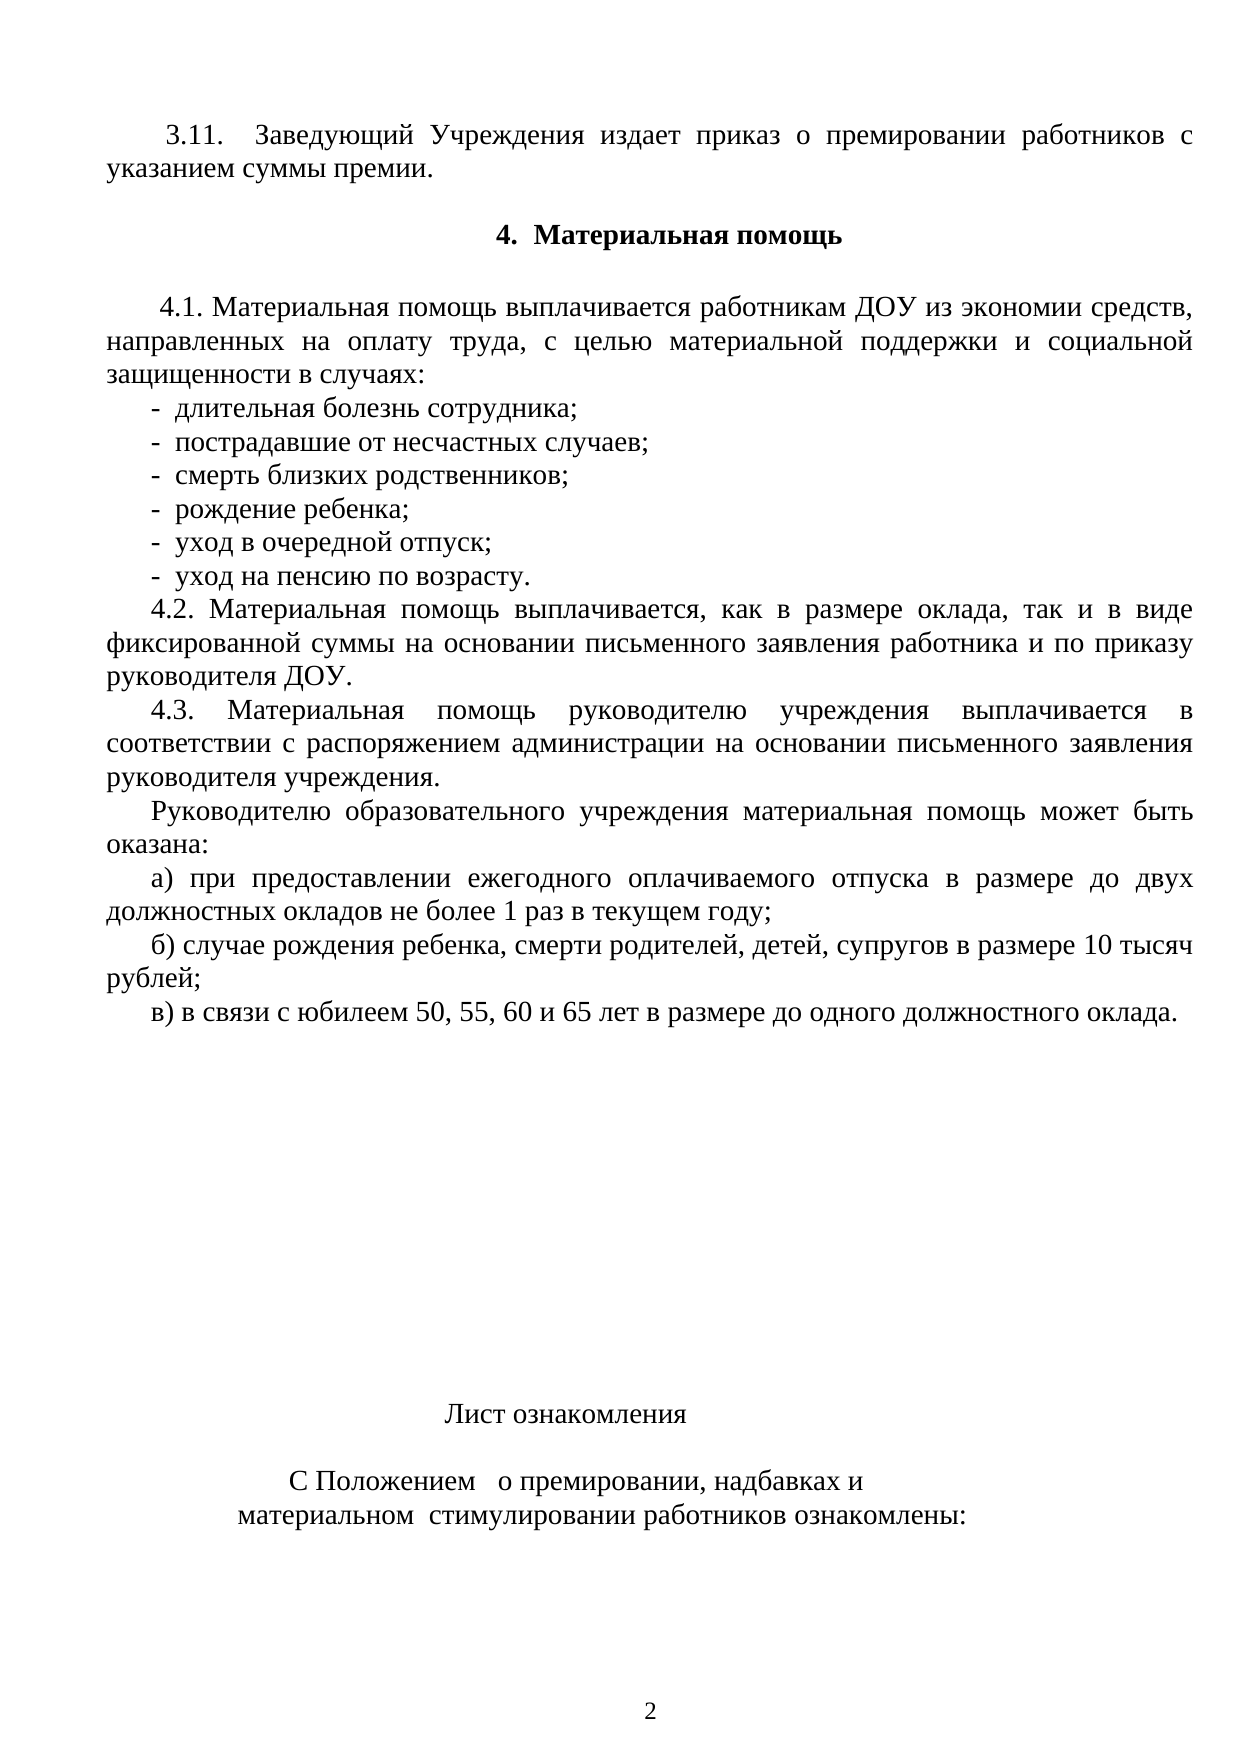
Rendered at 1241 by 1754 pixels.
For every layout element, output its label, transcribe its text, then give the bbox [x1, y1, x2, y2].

text б) случае рождения ребенка, смерти родителей, детей, супругов в размере 10 тысяч рублей; [106, 927, 1194, 994]
text материальном стимулировании работников ознакомлены: [106, 1497, 1194, 1531]
text 4.1. Материальная помощь выплачивается работникам ДОУ из экономии средств, направленных на оплату труда, с целью материальной поддержки и социальной защищенности в случаях: [106, 289, 1194, 390]
text - рождение ребенка; [106, 491, 1194, 524]
text - длительная болезнь сотрудника; [106, 390, 1194, 424]
text а) при предоставлении ежегодного оплачиваемого отпуска в размере до двух должностных окладов не более 1 раз в текущем году; [106, 860, 1194, 927]
text - смерть близких родственников; [106, 457, 1194, 491]
text 4.2. Материальная помощь выплачивается, как в размере оклада, так и в виде фиксированной суммы на основании письменного заявления работника и по приказу руководителя ДОУ. [106, 591, 1194, 692]
text Руководителю образовательного учреждения материальная помощь может быть оказана: [106, 793, 1194, 860]
text в) в связи с юбилеем 50, 55, 60 и 65 лет в размере до одного должностного оклада. [106, 994, 1194, 1027]
text 3.11. Заведующий Учреждения издает приказ о премировании работников с указанием суммы премии. [106, 117, 1194, 184]
text 4.3. Материальная помощь руководителю учреждения выплачивается в соответствии с распоряжением администрации на основании письменного заявления руководителя учреждения. [106, 692, 1194, 793]
list Материальная помощь [144, 217, 1194, 251]
text Лист ознакомления [123, 1396, 1194, 1430]
text - пострадавшие от несчастных случаев; [106, 424, 1194, 457]
text - уход в очередной отпуск; [106, 524, 1194, 558]
text С Положением о премировании, надбавках и [106, 1463, 1194, 1497]
text - уход на пенсию по возрасту. [106, 558, 1194, 591]
